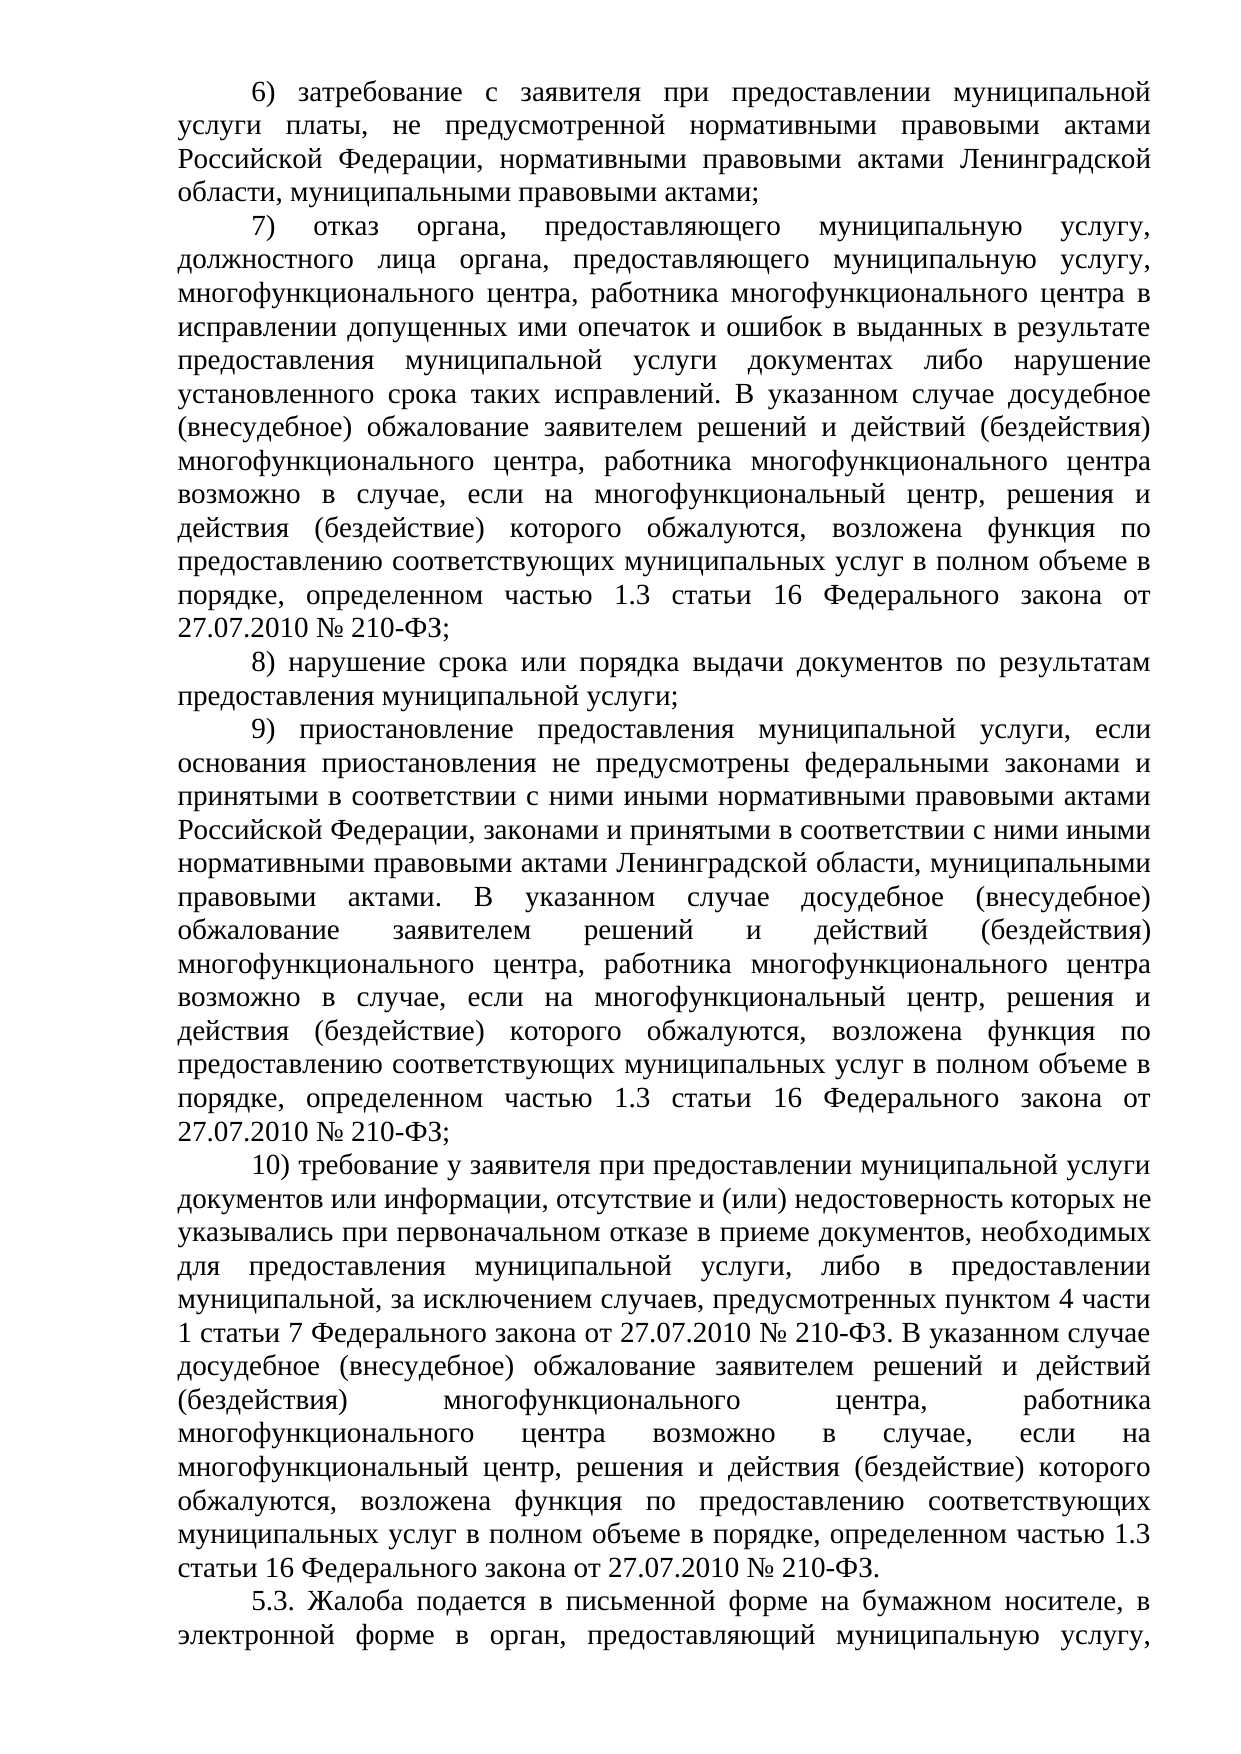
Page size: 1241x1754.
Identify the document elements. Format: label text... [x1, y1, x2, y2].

text 8) нарушение срока или порядка выдачи документов по результатам предоставления муниципальной услуги; [177, 644, 1152, 711]
text 7) отказ органа, предоставляющего муниципальную услугу, должностного лица органа, предоставляющего муниципальную услугу, многофункционального центра, работника многофункционального центра в исправлении допущенных ими опечаток и ошибок в выданных в результате предоставления муниципальной услуги документах либо нарушение установленного срока таких исправлений. В указанном случае досудебное (внесудебное) обжалование заявителем решений и действий (бездействия) многофункционального центра, работника многофункционального центра возможно в случае, если на многофункциональный центр, решения и действия (бездействие) которого обжалуются, возложена функция по предоставлению соответствующих муниципальных услуг в полном объеме в порядке, определенном частью 1.3 статьи 16 Федерального закона от 27.07.2010 № 210-ФЗ; [177, 208, 1152, 644]
text 10) требование у заявителя при предоставлении муниципальной услуги документов или информации, отсутствие и (или) недостоверность которых не указывались при первоначальном отказе в приеме документов, необходимых для предоставления муниципальной услуги, либо в предоставлении муниципальной, за исключением случаев, предусмотренных пунктом 4 части 1 статьи 7 Федерального закона от 27.07.2010 № 210-ФЗ. В указанном случае досудебное (внесудебное) обжалование заявителем решений и действий (бездействия) многофункционального центра, работника многофункционального центра возможно в случае, если на многофункциональный центр, решения и действия (бездействие) которого обжалуются, возложена функция по предоставлению соответствующих муниципальных услуг в полном объеме в порядке, определенном частью 1.3 статьи 16 Федерального закона от 27.07.2010 № 210-ФЗ. [177, 1147, 1152, 1583]
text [177, 1583, 1152, 1650]
text 9) приостановление предоставления муниципальной услуги, если основания приостановления не предусмотрены федеральными законами и принятыми в соответствии с ними иными нормативными правовыми актами Российской Федерации, законами и принятыми в соответствии с ними иными нормативными правовыми актами Ленинградской области, муниципальными правовыми актами. В указанном случае досудебное (внесудебное) обжалование заявителем решений и действий (бездействия) многофункционального центра, работника многофункционального центра возможно в случае, если на многофункциональный центр, решения и действия (бездействие) которого обжалуются, возложена функция по предоставлению соответствующих муниципальных услуг в полном объеме в порядке, определенном частью 1.3 статьи 16 Федерального закона от 27.07.2010 № 210-ФЗ; [177, 711, 1152, 1147]
text 6) затребование с заявителя при предоставлении муниципальной услуги платы, не предусмотренной нормативными правовыми актами Российской Федерации, нормативными правовыми актами Ленинградской области, муниципальными правовыми актами; [177, 74, 1152, 208]
